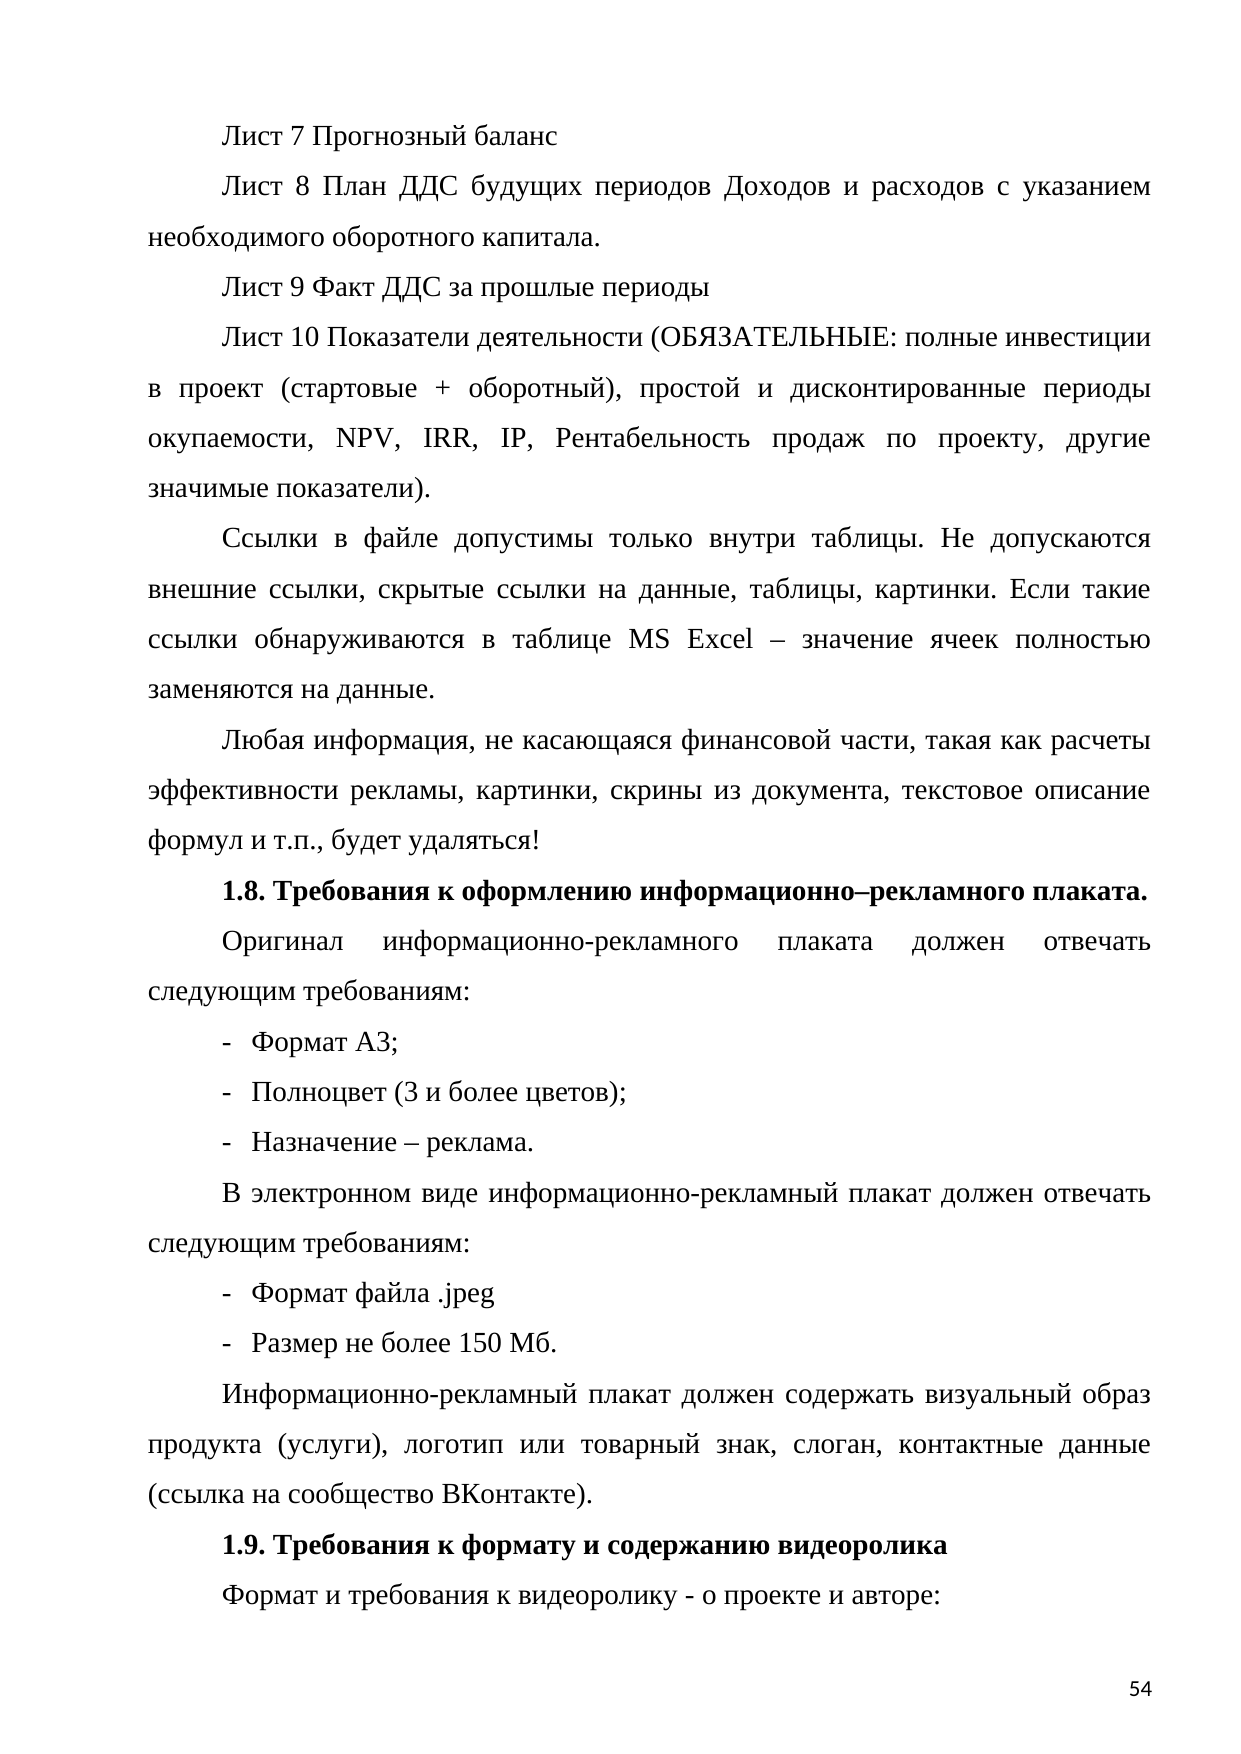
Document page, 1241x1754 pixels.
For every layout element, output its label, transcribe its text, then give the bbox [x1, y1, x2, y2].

list Назначение – реклама. [148, 1124, 1152, 1158]
text 1.8. Требования к оформлению информационно–рекламного плаката. [148, 873, 1152, 906]
text 1.9. Требования к формату и содержанию видеоролика [148, 1527, 1152, 1560]
text Лист 9 Факт ДДС за прошлые периоды [148, 269, 1152, 303]
text В электронном виде информационно-рекламный плакат должен отвечать следующим требованиям: [148, 1175, 1152, 1258]
text Лист 10 Показатели деятельности (ОБЯЗАТЕЛЬНЫЕ: полные инвестиции в проект (стартовые + оборотный), простой и дисконтированные периоды окупаемости, NPV, IRR, IP, Рентабельность продаж по проекту, другие значимые показатели). [148, 319, 1152, 504]
list Полноцвет (3 и более цветов); [148, 1074, 1152, 1108]
text Лист 7 Прогнозный баланс [148, 118, 1152, 152]
text Информационно-рекламный плакат должен содержать визуальный образ продукта (услуги), логотип или товарный знак, слоган, контактные данные (ссылка на сообщество ВКонтакте). [148, 1376, 1152, 1510]
text Любая информация, не касающаяся финансовой части, такая как расчеты эффективности рекламы, картинки, скрины из документа, текстовое описание формул и т.п., будет удаляться! [148, 722, 1152, 856]
list Размер не более 150 Мб. [148, 1326, 1152, 1359]
text Ссылки в файле допустимы только внутри таблицы. Не допускаются внешние ссылки, скрытые ссылки на данные, таблицы, картинки. Если такие ссылки обнаруживаются в таблице MS Excel – значение ячеек полностью заменяются на данные. [148, 521, 1152, 705]
list Формат файла .jpeg [148, 1275, 1152, 1309]
list Формат А3; [148, 1024, 1152, 1057]
text Лист 8 План ДДС будущих периодов Доходов и расходов с указанием необходимого оборотного капитала. [148, 168, 1152, 252]
text Оригинал информационно-рекламного плаката должен отвечать следующим требованиям: [148, 923, 1152, 1007]
text Формат и требования к видеоролику - о проекте и авторе: [148, 1577, 1152, 1611]
